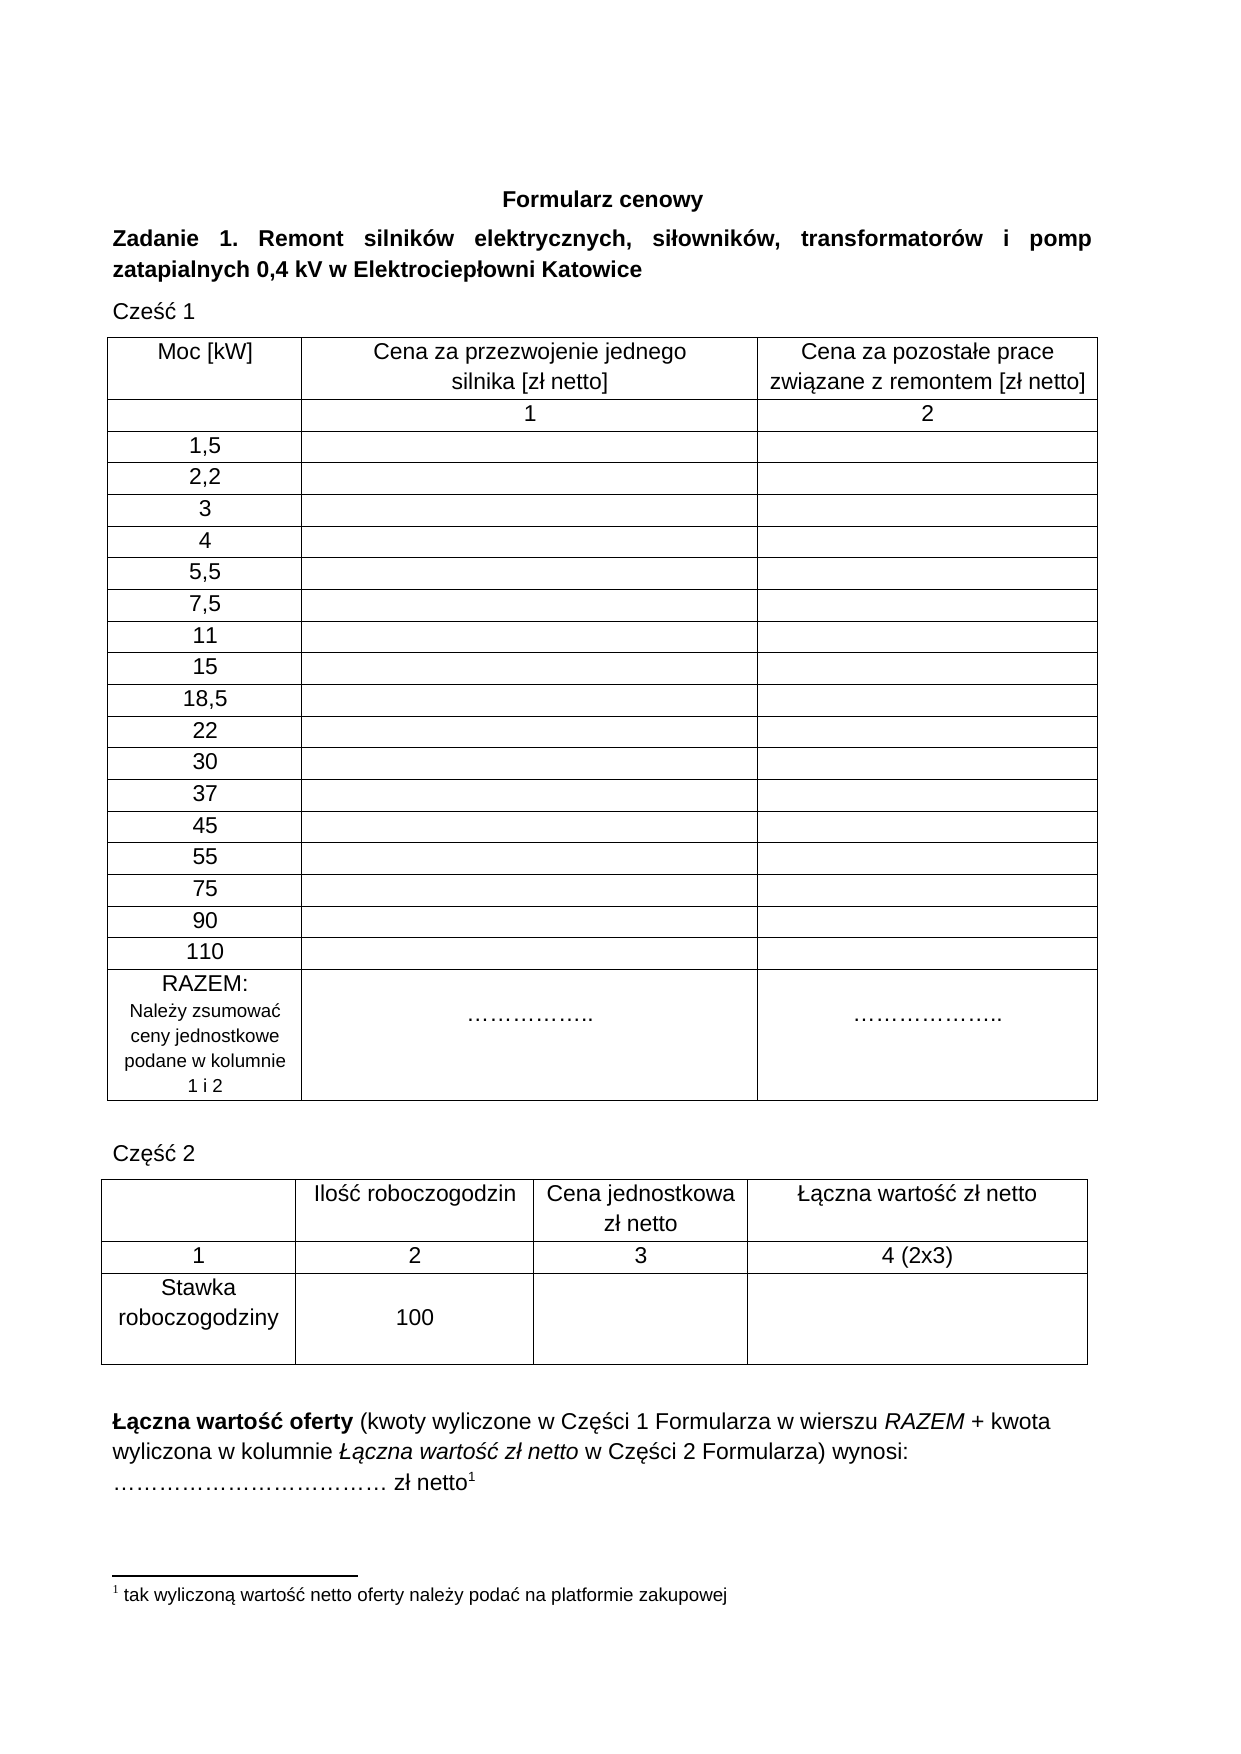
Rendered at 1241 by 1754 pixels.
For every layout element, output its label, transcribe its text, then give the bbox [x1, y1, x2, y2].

table_cell [108, 400, 301, 431]
table_cell [302, 558, 757, 589]
table_cell [534, 1274, 747, 1364]
table_cell 100 [296, 1274, 533, 1364]
table_cell 55 [108, 843, 301, 874]
table_cell 11 [108, 622, 301, 652]
table_cell [302, 780, 757, 811]
table_cell [758, 875, 1097, 906]
table_cell [748, 1274, 1087, 1364]
table_cell [302, 527, 757, 557]
table_cell ……………….. [758, 970, 1097, 1100]
table_cell [302, 622, 757, 652]
table_cell [758, 717, 1097, 747]
table_cell 3 [534, 1242, 747, 1273]
table_cell 30 [108, 748, 301, 779]
table_cell [758, 685, 1097, 716]
table_cell [758, 527, 1097, 557]
table_cell [302, 685, 757, 716]
table_cell [302, 590, 757, 621]
table_cell 5,5 [108, 558, 301, 589]
table_cell [758, 843, 1097, 874]
table_cell 2 [758, 400, 1097, 431]
table_cell [302, 653, 757, 684]
table_cell [302, 907, 757, 937]
table_cell 75 [108, 875, 301, 906]
table_cell [758, 590, 1097, 621]
table_cell 4 [108, 527, 301, 557]
table_cell [758, 938, 1097, 969]
text Cześć 1 [112, 298, 1093, 324]
table_cell 22 [108, 717, 301, 747]
table_cell 110 [108, 938, 301, 969]
table_cell [758, 780, 1097, 811]
table_header Łączna wartość zł netto [748, 1180, 1087, 1241]
table_cell [758, 653, 1097, 684]
table_cell 15 [108, 653, 301, 684]
table_header Moc [kW] [108, 338, 301, 399]
table_cell [302, 812, 757, 842]
table_cell [302, 843, 757, 874]
text Formularz cenowy [112, 186, 1093, 213]
table_cell 4 (2x3) [748, 1242, 1087, 1273]
table_cell [758, 558, 1097, 589]
table_cell [302, 748, 757, 779]
table_header [102, 1180, 295, 1241]
table_cell [302, 938, 757, 969]
table_header Cena za pozostałe prace związane z remontem [zł netto] [758, 338, 1097, 399]
table_cell [302, 495, 757, 526]
table_cell [758, 432, 1097, 462]
table_cell 45 [108, 812, 301, 842]
table_cell [758, 622, 1097, 652]
table_cell RAZEM: Należy zsumować ceny jednostkowe podane w kolumnie 1 i 2 [108, 970, 301, 1100]
table_cell 2 [296, 1242, 533, 1273]
text Część 2 [112, 1140, 1093, 1167]
table_cell [758, 495, 1097, 526]
table_cell 1 [102, 1242, 295, 1273]
table_cell Stawka roboczogodziny [102, 1274, 295, 1364]
table_cell [758, 812, 1097, 842]
table_cell [302, 717, 757, 747]
table_cell [302, 875, 757, 906]
text Łączna wartość oferty (kwoty wyliczone w Części 1 Formularza w wierszu RAZEM + kwota wyliczona w kolumnie Łączna wartość zł netto w Części 2 Formularza) wynosi: ……………………………… zł netto [112, 1408, 1093, 1495]
table_cell [758, 748, 1097, 779]
text Zadanie 1. Remont silników elektrycznych, siłowników, transformatorów i pomp zatapialnych 0,4 kV w Elektrociepłowni Katowice [112, 225, 1093, 282]
table_cell 1,5 [108, 432, 301, 462]
table_cell 1 [302, 400, 757, 431]
table_cell 3 [108, 495, 301, 526]
table_header Cena za przezwojenie jednego silnika [zł netto] [302, 338, 757, 399]
table_cell 90 [108, 907, 301, 937]
table_header Ilość roboczogodzin [296, 1180, 533, 1241]
table_header Cena jednostkowa zł netto [534, 1180, 747, 1241]
table_cell [758, 907, 1097, 937]
table_cell 7,5 [108, 590, 301, 621]
table_cell [302, 463, 757, 494]
table_cell 37 [108, 780, 301, 811]
table_cell [302, 432, 757, 462]
table_cell 18,5 [108, 685, 301, 716]
table_cell …………….. [302, 970, 757, 1100]
table_cell 2,2 [108, 463, 301, 494]
table_cell [758, 463, 1097, 494]
